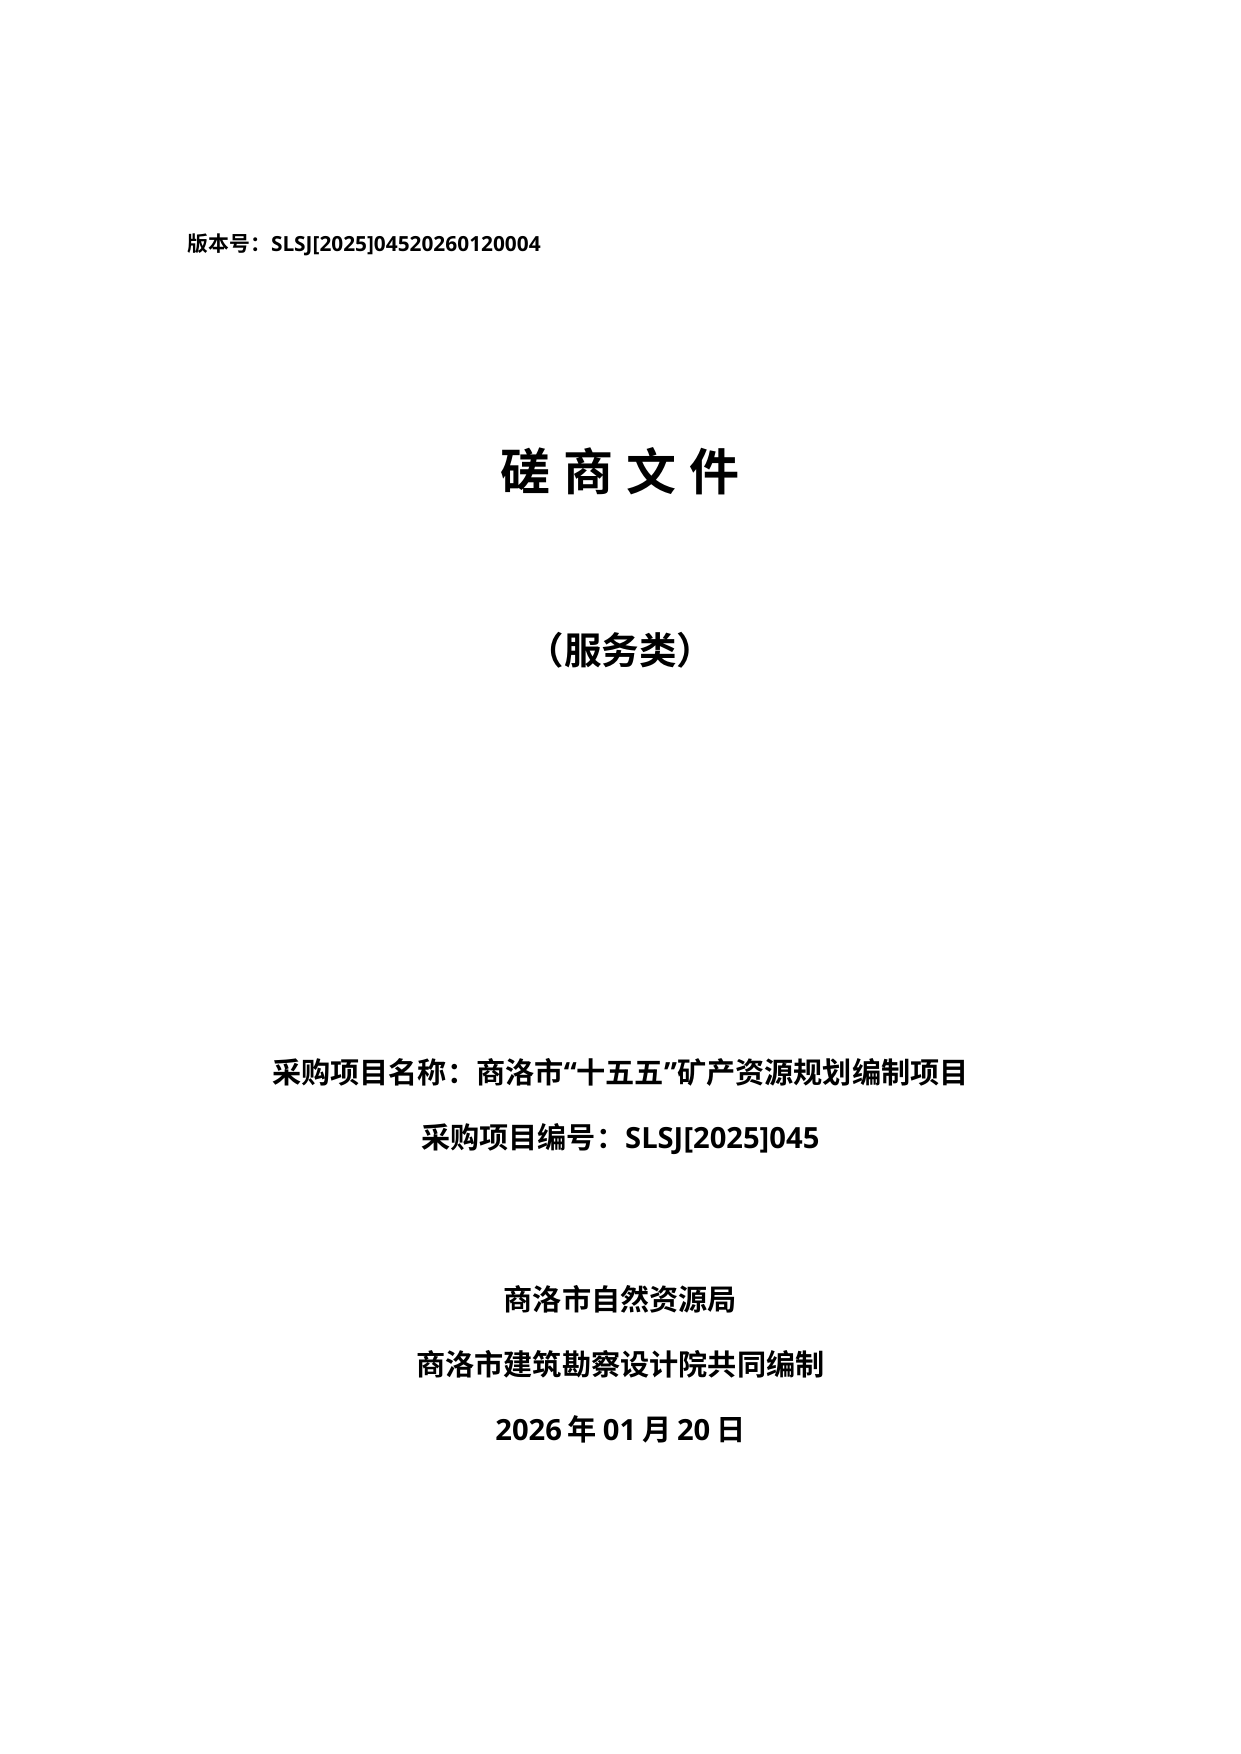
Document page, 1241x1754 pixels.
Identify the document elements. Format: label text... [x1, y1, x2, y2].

text 采购项目编号：SLSJ[2025]045 [187, 1104, 1053, 1267]
text 采购项目名称：商洛市“十五五”矿产资源规划编制项目 [187, 1039, 1053, 1104]
text 版本号：SLSJ[2025]04520260120004 [187, 227, 1053, 422]
text （服务类） [187, 617, 1053, 1039]
text 磋 商 文 件 [187, 422, 1053, 617]
text 商洛市自然资源局 [187, 1267, 1053, 1332]
text 商洛市建筑勘察设计院共同编制 [187, 1332, 1053, 1397]
text 2026年01月20日 [187, 1397, 1053, 1462]
